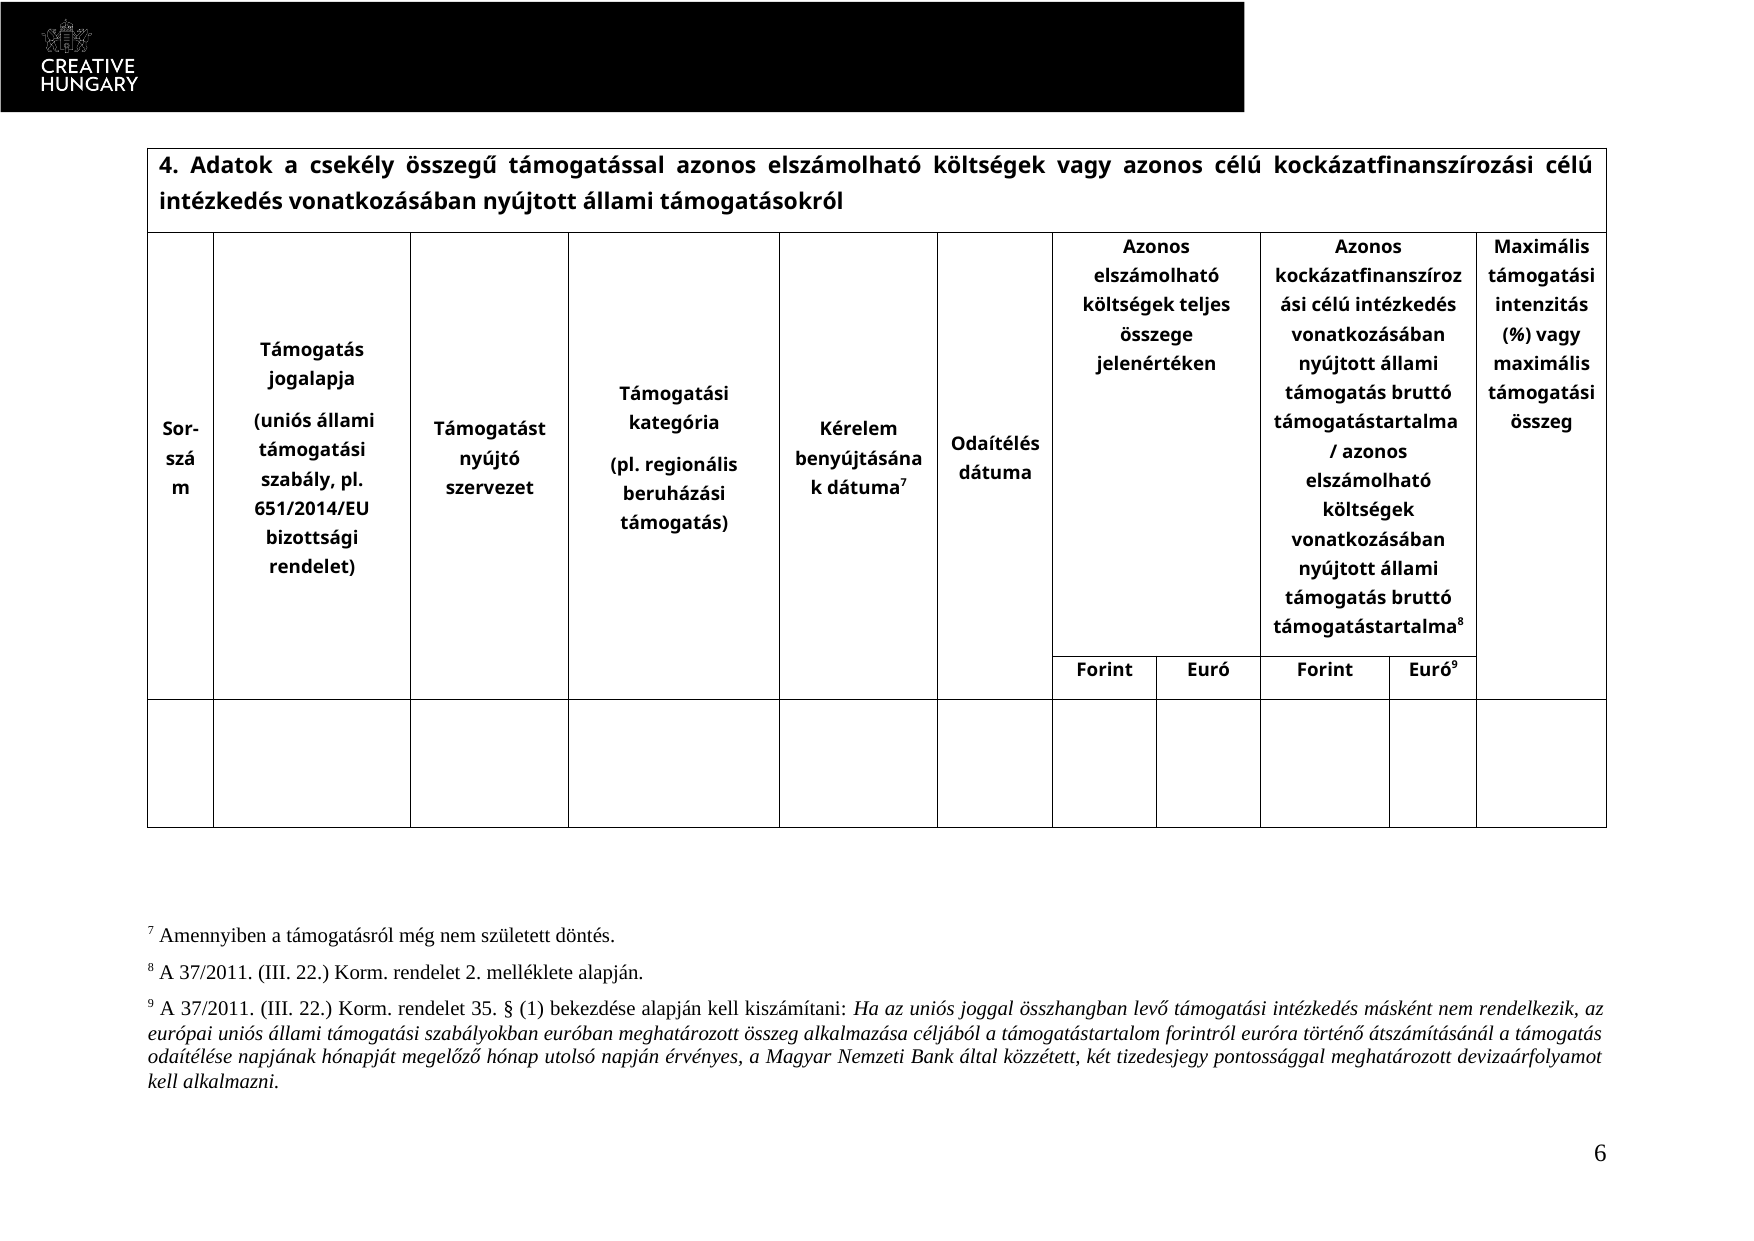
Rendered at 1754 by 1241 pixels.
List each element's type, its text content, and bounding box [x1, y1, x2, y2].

table_cell [1157, 700, 1260, 827]
table_cell Odaítélés dátuma [938, 233, 1052, 698]
table_cell Forint [1261, 657, 1389, 698]
table_cell Maximális támogatási intenzitás (%) vagy maximális támogatási összeg [1477, 233, 1606, 698]
table_cell Azonos elszámolható költségek teljes összege jelenértéken [1053, 233, 1260, 656]
table_cell [214, 700, 410, 827]
table_cell Forint [1053, 657, 1156, 698]
table_header 4. Adatok a csekély összegű támogatással azonos elszámolható költségek vagy azonos célú kockázatfinanszírozási célú intézkedés vonatkozásában nyújtott állami támogatásokról [148, 149, 1606, 232]
table_cell Támogatási kategória (pl. regionális beruházási támogatás) [569, 233, 779, 698]
table_cell [780, 700, 937, 827]
table_cell Támogatást nyújtó szervezet [411, 233, 568, 698]
table_cell [569, 700, 779, 827]
table_cell [938, 700, 1052, 827]
table_cell [411, 700, 568, 827]
table_cell Euró [1390, 657, 1476, 698]
table_cell Kérelem benyújtásának dátuma [780, 233, 937, 698]
table_cell [1053, 700, 1156, 827]
table_cell Euró [1157, 657, 1260, 698]
table_cell [1261, 700, 1389, 827]
table_cell Sor-szám [148, 233, 213, 698]
table_cell Támogatás jogalapja (uniós állami támogatási szabály, pl. 651/2014/EU bizottsági rendelet) [214, 233, 410, 698]
table_cell [1390, 700, 1476, 827]
table_cell Azonos kockázatfinanszírozási célú intézkedés vonatkozásában nyújtott állami támogatás bruttó támogatástartalma / azonos elszámolható költségek vonatkozásában nyújtott állami támogatás bruttó támogatástartalma [1261, 233, 1476, 656]
table_cell [148, 700, 213, 827]
table_cell [1477, 700, 1606, 827]
picture [31, 0, 149, 137]
